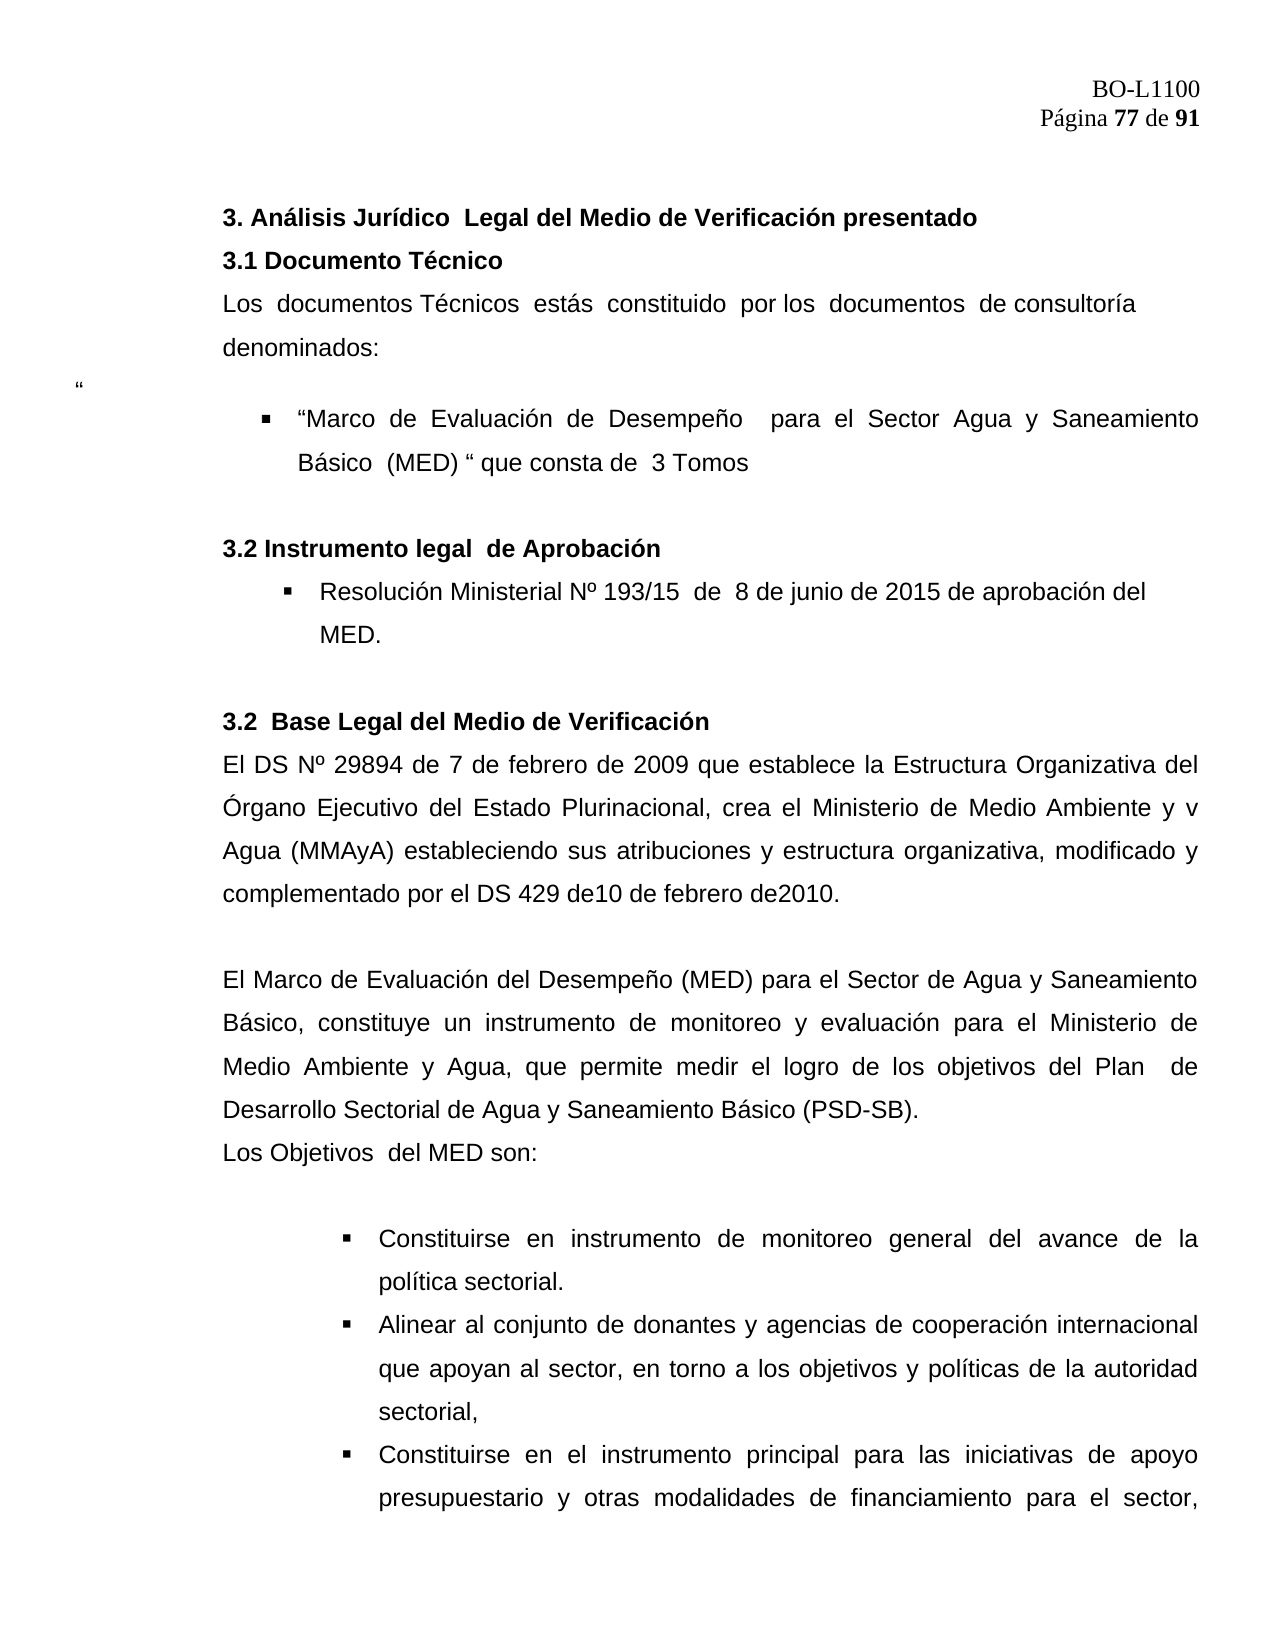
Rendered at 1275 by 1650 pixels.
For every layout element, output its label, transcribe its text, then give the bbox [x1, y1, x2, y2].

text “ [75, 376, 1200, 404]
text El DS Nº 29894 de 7 de febrero de 2009 que establece la Estructura Organizativa del Órgano Ejecutivo del Estado Plurinacional, crea el Ministerio de Medio Ambiente y v Agua (MMAyA) estableciendo sus atribuciones y estructura organizativa, modificado y complementado por el DS 429 de10 de febrero de2010. [222, 750, 1200, 908]
list Alinear al conjunto de donantes y agencias de cooperación internacional que apoyan al sector, en torno a los objetivos y políticas de la autoridad sectorial, [341, 1310, 1200, 1426]
text 3.2 Instrumento legal de Aprobación [222, 534, 1200, 563]
text Los Objetivos del MED son: [112, 1138, 1200, 1167]
text Los documentos Técnicos estás constituido por los documentos de consultoría denominados: [222, 289, 1200, 361]
list Constituirse en instrumento de monitoreo general del avance de la política sectorial. [341, 1224, 1200, 1296]
list El Marco de Evaluación del Desempeño (MED) para el Sector de Agua y Saneamiento Básico, constituye un instrumento de monitoreo y evaluación para el Ministerio de Medio Ambiente y Agua, que permite medir el logro de los objetivos del Plan de Desarrollo Sectorial de Agua y Saneamiento Básico (PSD-SB). [222, 965, 1200, 1123]
text 3. Análisis Jurídico Legal del Medio de Verificación presentado [222, 203, 1200, 232]
list “Marco de Evaluación de Desempeño para el Sector Agua y Saneamiento Básico (MED) “ que consta de 3 Tomos [260, 404, 1200, 476]
text 3.2 Base Legal del Medio de Verificación [222, 707, 1200, 735]
text 3.1 Documento Técnico [222, 246, 1200, 275]
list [341, 1440, 1200, 1512]
list Resolución Ministerial Nº 193/15 de 8 de junio de 2015 de aprobación del MED. [282, 577, 1200, 649]
